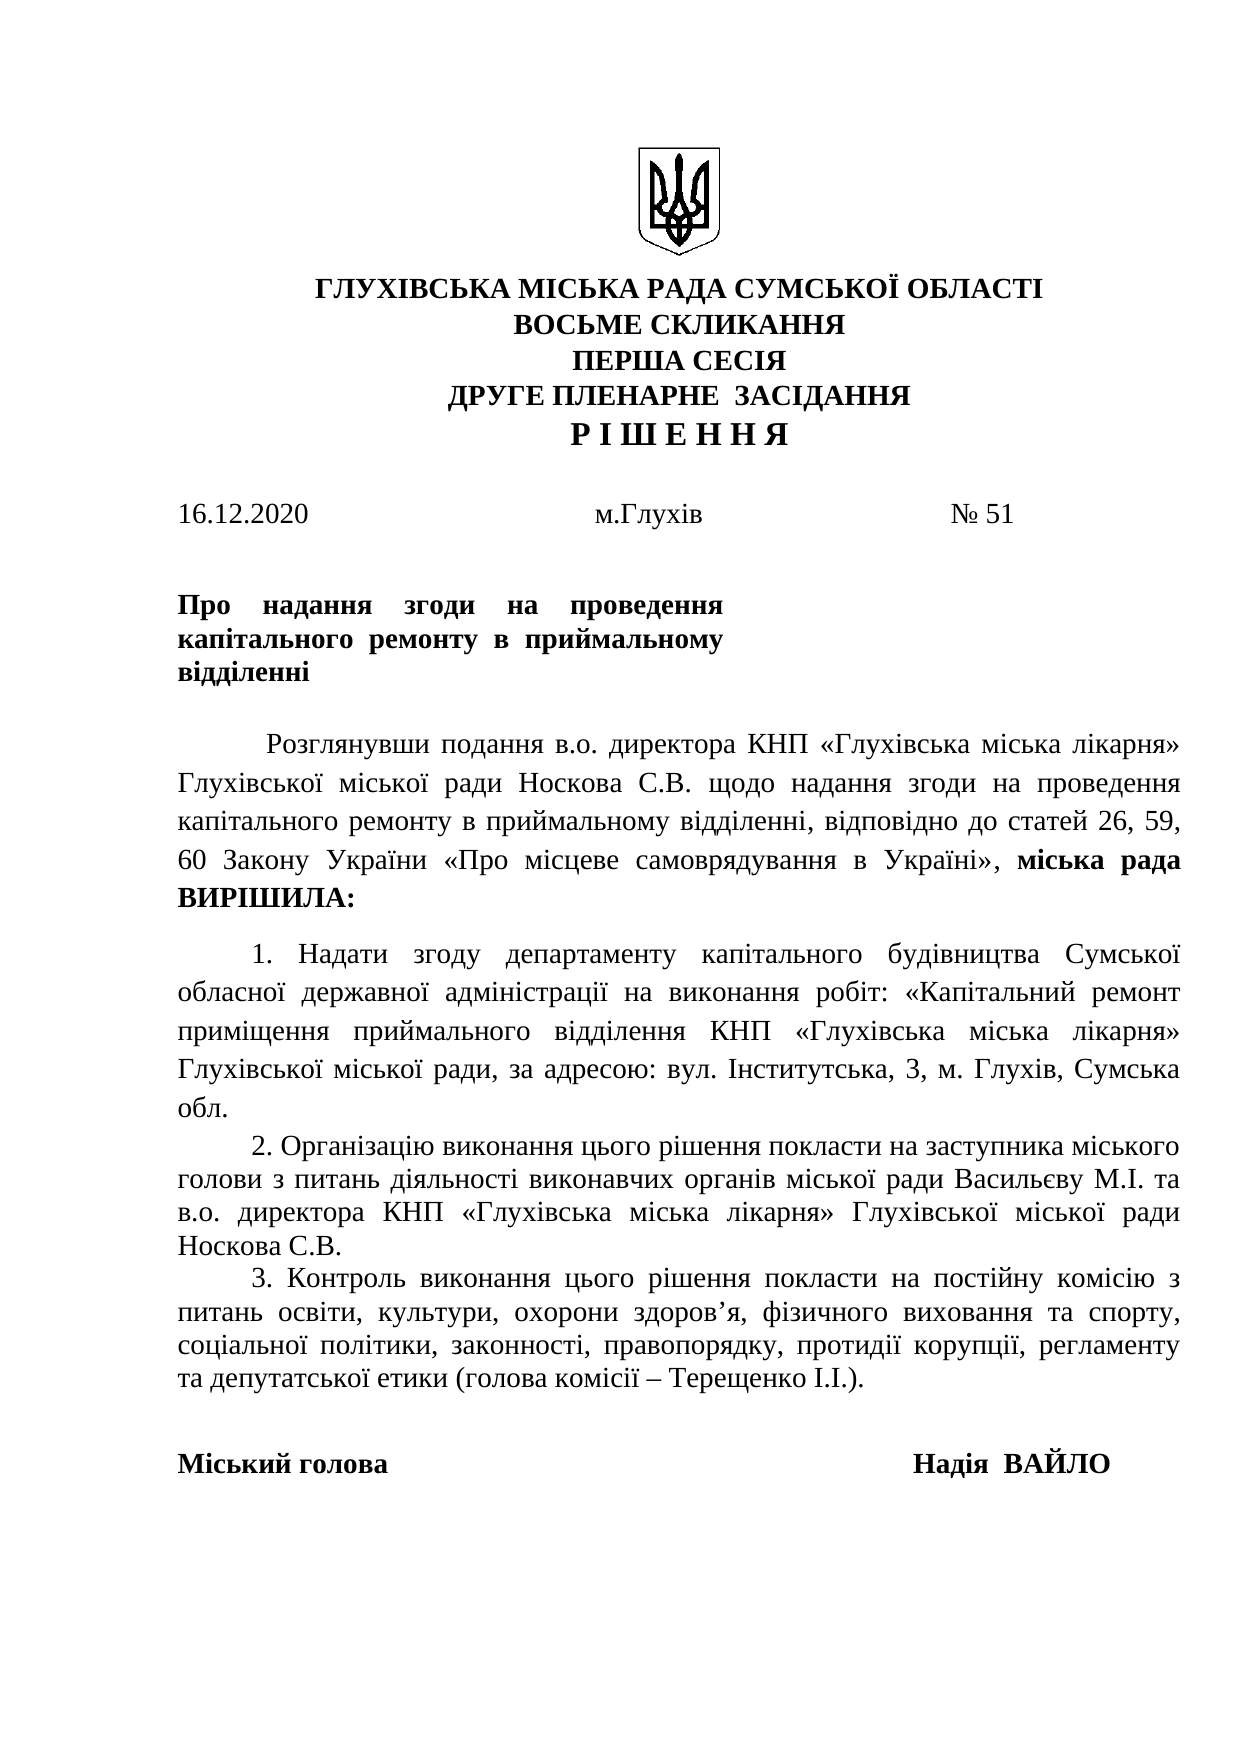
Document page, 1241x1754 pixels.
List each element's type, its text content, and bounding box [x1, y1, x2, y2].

text Р І Ш Е Н Н Я [177, 414, 1181, 452]
text 16.12.2020 м.Глухів № 51 [177, 496, 1181, 530]
text Розглянувши подання в.о. директора КНП «Глухівська міська лікарня» Глухівської міської ради Носкова С.В. щодо надання згоди на проведення капітального ремонту в приймальному відділенні, відповідно до статей 26, 59, 60 Закону України «Про місцеве самоврядування в Україні», міська рада ВИРІШИЛА: [177, 726, 1181, 914]
text ГЛУХІВСЬКА МІСЬКА РАДА СУМСЬКОЇ ОБЛАСТІ [177, 272, 1181, 305]
text 2. Організацію виконання цього рішення покласти на заступника міського голови з питань діяльності виконавчих органів міської ради Васильєву М.І. та в.о. директора КНП «Глухівська міська лікарня» Глухівської міської ради Носкова С.В. [177, 1128, 1181, 1261]
text Міський голова Надія ВАЙЛО [177, 1446, 1181, 1480]
text ПЕРША СЕСІЯ [177, 343, 1181, 376]
text 1. Надати згоду департаменту капітального будівництва Сумської обласної державної адміністрації на виконання робіт: «Капітальний ремонт приміщення приймального відділення КНП «Глухівська міська лікарня» Глухівської міської ради, за адресою: вул. Інститутська, 3, м. Глухів, Сумська обл. [177, 936, 1181, 1123]
text 3. Контроль виконання цього рішення покласти на постійну комісію з питань освіти, культури, охорони здоров’я, фізичного виховання та спорту, соціальної політики, законності, правопорядку, протидії корупції, регламенту та депутатської етики (голова комісії – Терещенко І.І.). [177, 1261, 1181, 1394]
text Про надання згоди на проведення капітального ремонту в приймальному відділенні [177, 587, 724, 688]
text ВОСЬМЕ СКЛИКАННЯ [177, 307, 1181, 341]
text ДРУГЕ ПЛЕНАРНЕ ЗАСІДАННЯ [177, 378, 1181, 412]
picture [630, 143, 729, 264]
